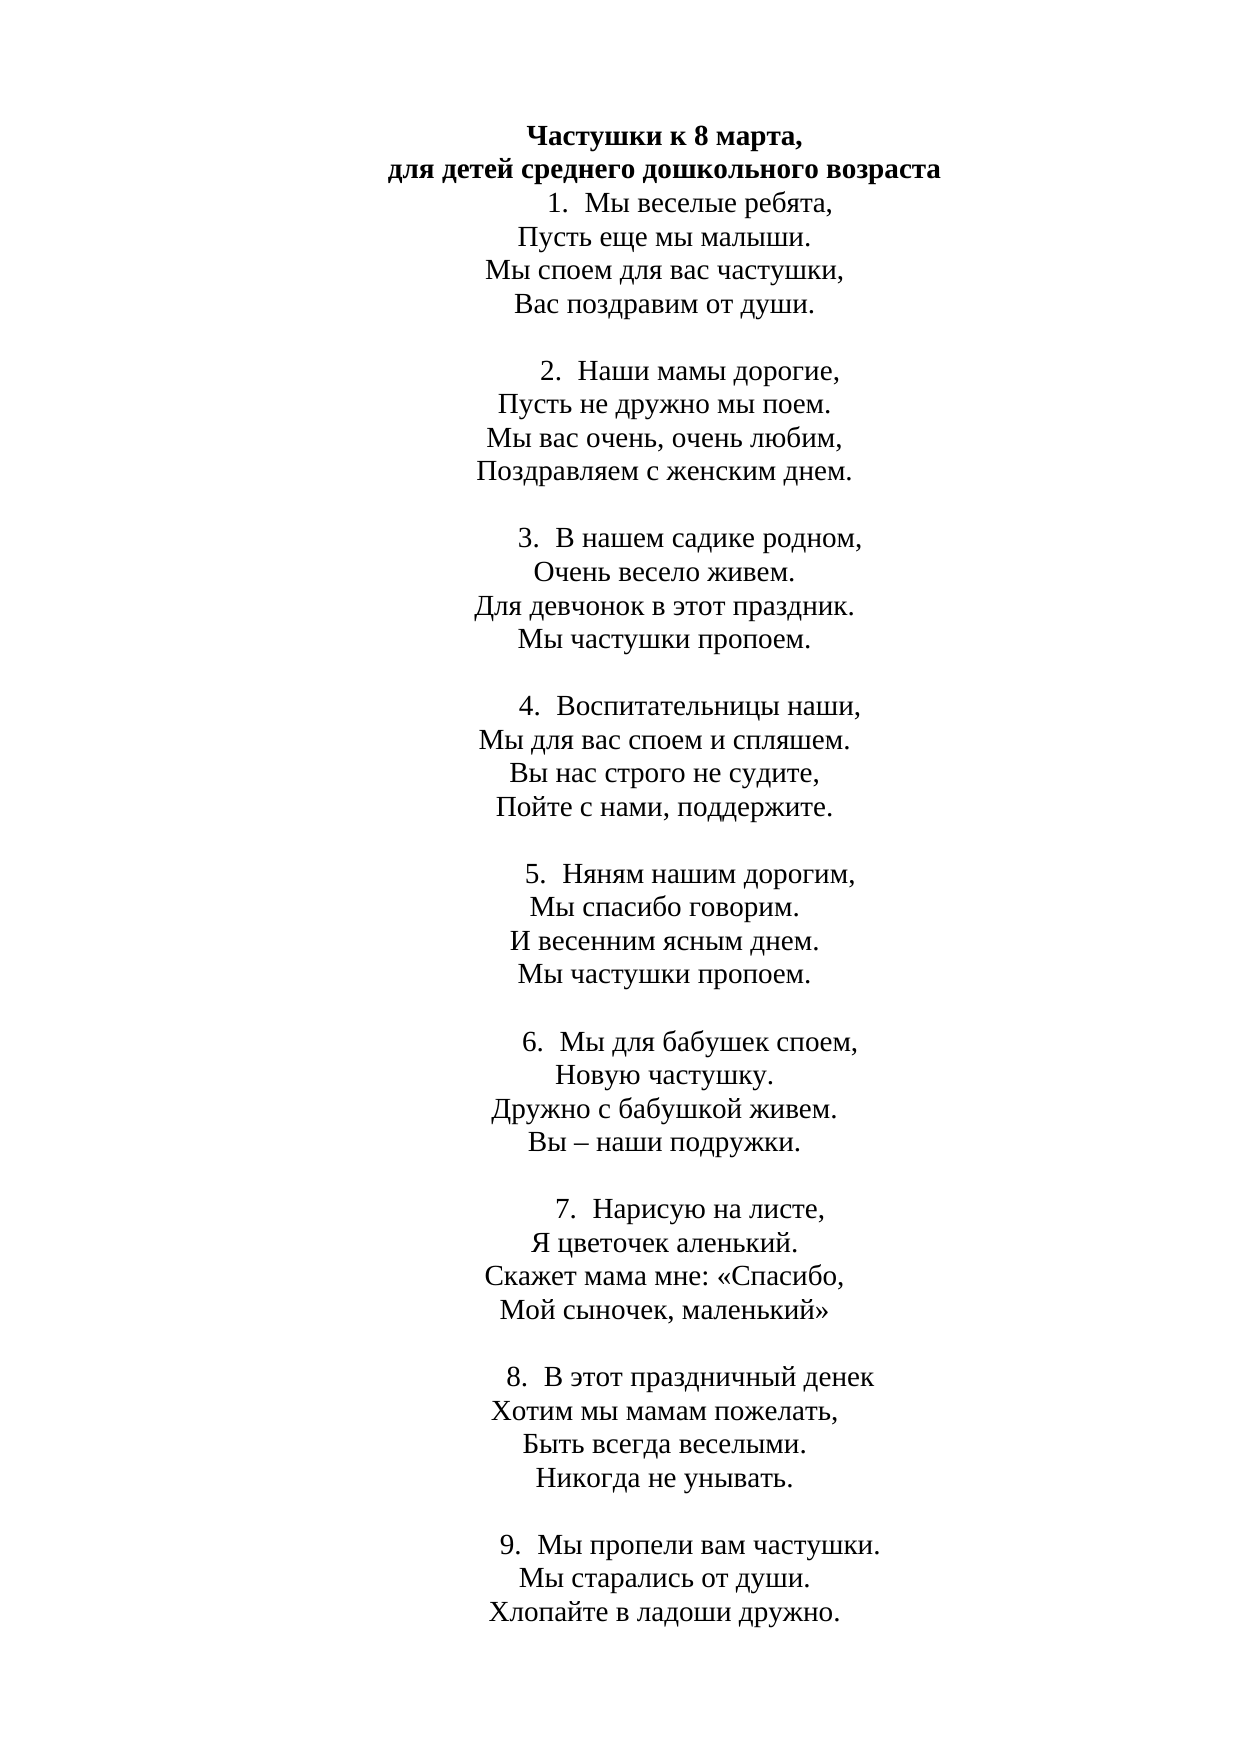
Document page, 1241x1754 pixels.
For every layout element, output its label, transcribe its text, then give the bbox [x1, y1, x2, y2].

list Мы веселые ребята, [228, 185, 1152, 219]
text Частушки к 8 марта, [177, 118, 1152, 152]
list Няням нашим дорогим, [228, 856, 1152, 889]
list В нашем садике родном, [228, 521, 1152, 554]
text Мы частушки пропоем. [177, 957, 1152, 990]
list В этот праздничный денек [228, 1359, 1152, 1393]
text Пойте с нами, поддержите. [177, 789, 1152, 822]
text Дружно с бабушкой живем. [177, 1091, 1152, 1124]
text Мой сыночек, маленький» [177, 1292, 1152, 1326]
text И весенним ясным днем. [177, 923, 1152, 957]
text Скажет мама мне: «Спасибо, [177, 1258, 1152, 1292]
text Мы вас очень, очень любим, [177, 420, 1152, 453]
text Вас поздравим от души. [177, 286, 1152, 319]
text Хлопайте в ладоши дружно. [177, 1594, 1152, 1627]
text Пусть не дружно мы поем. [177, 386, 1152, 420]
list Мы для бабушек споем, [228, 1024, 1152, 1057]
list Нарисую на листе, [228, 1191, 1152, 1225]
list Мы пропели вам частушки. [228, 1527, 1152, 1560]
text Мы споем для вас частушки, [177, 252, 1152, 286]
text Быть всегда веселыми. [177, 1426, 1152, 1460]
text Мы спасибо говорим. [177, 889, 1152, 923]
text Никогда не унывать. [177, 1460, 1152, 1493]
text Мы старались от души. [177, 1560, 1152, 1594]
list Воспитательницы наши, [228, 688, 1152, 722]
text Вы – наши подружки. [177, 1124, 1152, 1158]
text Новую частушку. [177, 1057, 1152, 1091]
list Наши мамы дорогие, [228, 353, 1152, 386]
text Очень весело живем. [177, 554, 1152, 588]
text Вы нас строго не судите, [177, 755, 1152, 789]
text Мы частушки пропоем. [177, 621, 1152, 655]
text Пусть еще мы малыши. [177, 219, 1152, 252]
text Для девчонок в этот праздник. [177, 588, 1152, 621]
text Я цветочек аленький. [177, 1225, 1152, 1258]
text Хотим мы мамам пожелать, [177, 1393, 1152, 1426]
text Поздравляем с женским днем. [177, 453, 1152, 487]
text для детей среднего дошкольного возраста [177, 152, 1152, 185]
text Мы для вас споем и спляшем. [177, 722, 1152, 755]
